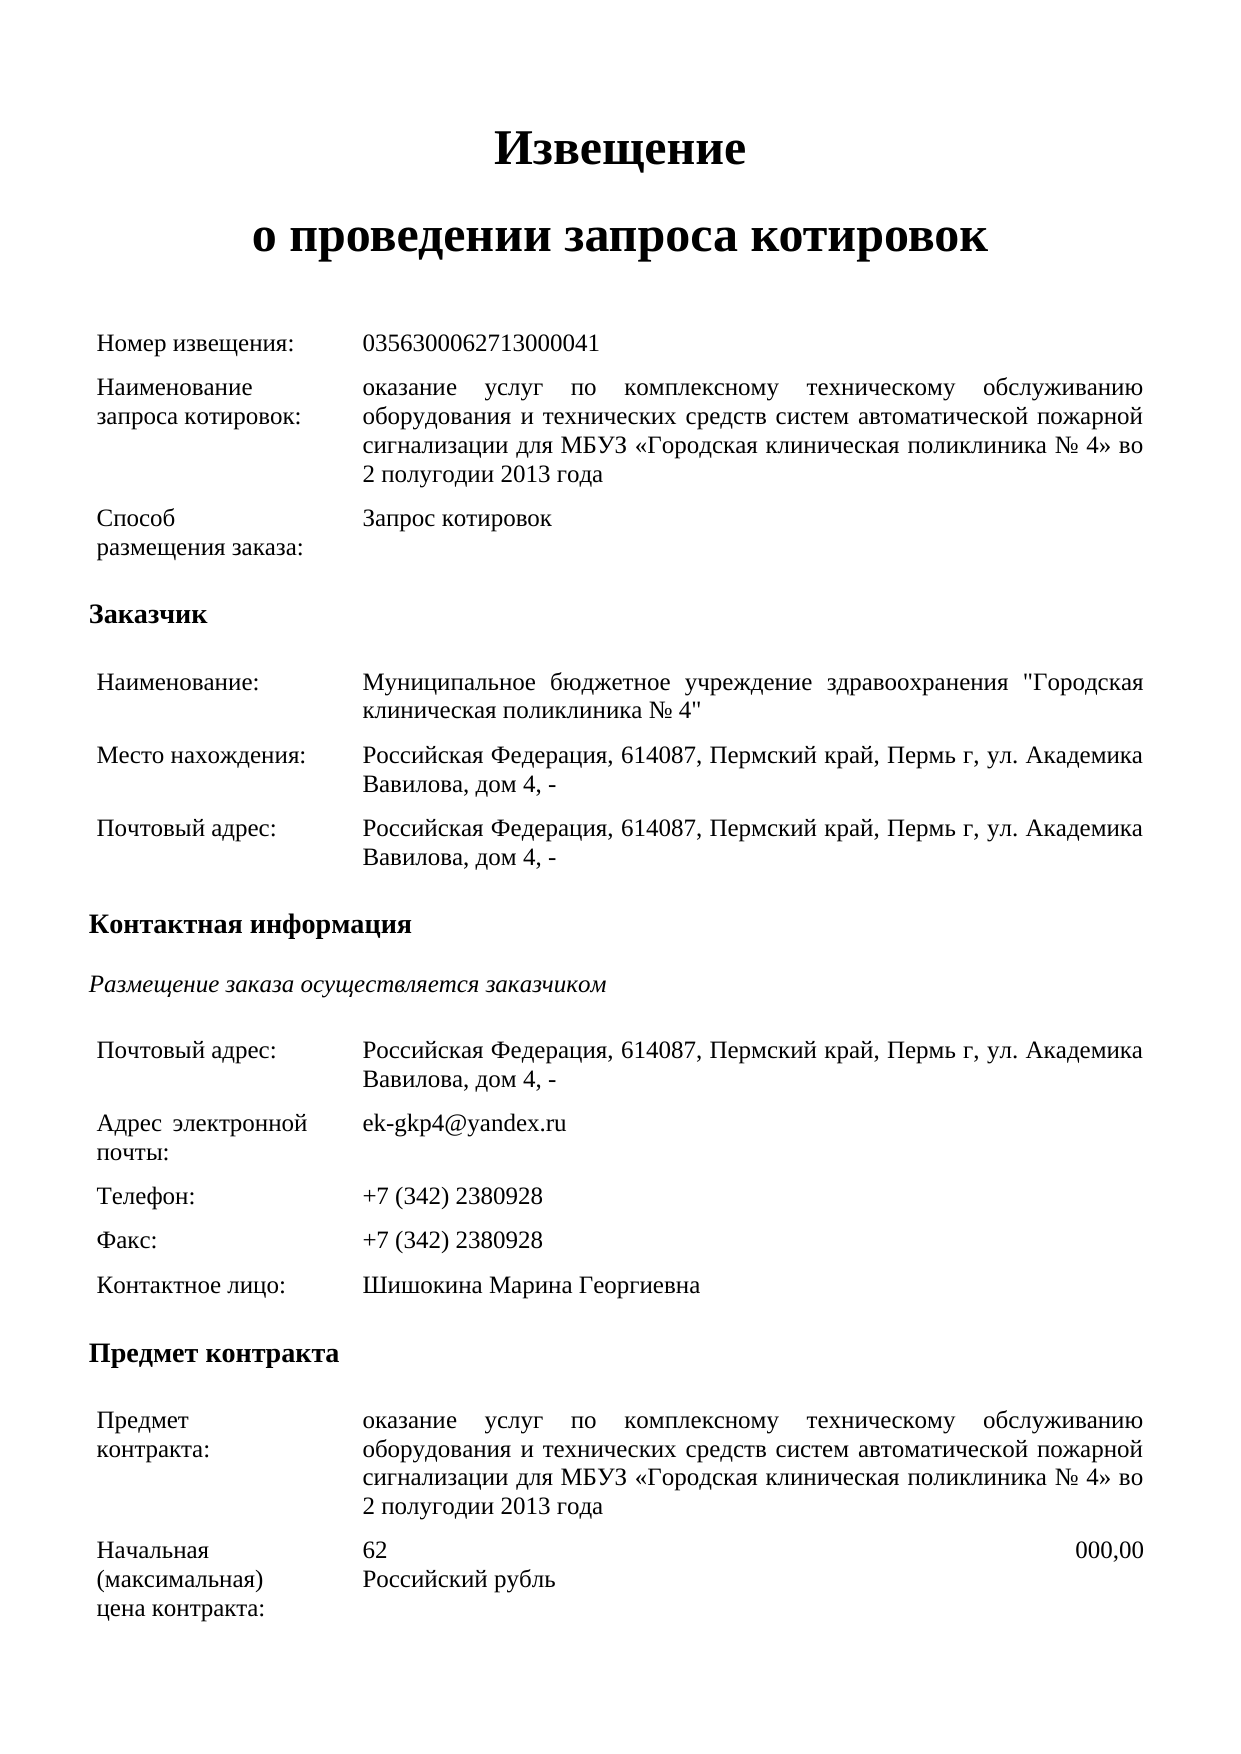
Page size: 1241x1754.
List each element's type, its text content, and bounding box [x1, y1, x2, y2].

text Предмет контракта [89, 1336, 1152, 1368]
table_cell Факс: [89, 1218, 354, 1262]
table_cell ek-gkp4@yandex.ru [354, 1100, 1152, 1173]
table_cell оказание услуг по комплексному техническому обслуживанию оборудования и технических средств систем автоматической пожарной сигнализации для МБУЗ «Городская клиническая поликлиника № 4» во 2 полугодии 2013 года [354, 365, 1152, 495]
table_header Почтовый адрес: [89, 1027, 354, 1100]
table_header 0356300062713000041 [354, 320, 1152, 364]
table_header оказание услуг по комплексному техническому обслуживанию оборудования и технических средств систем автоматической пожарной сигнализации для МБУЗ «Городская клиническая поликлиника № 4» во 2 полугодии 2013 года [354, 1397, 1152, 1528]
table_cell 62 000,00 Российский рубль [354, 1528, 1152, 1630]
table_cell Контактное лицо: [89, 1262, 354, 1306]
table_header Номер извещения: [89, 320, 354, 364]
text Заказчик [89, 597, 1152, 630]
table_header Муниципальное бюджетное учреждение здравоохранения "Городская клиническая поликлиника № 4" [354, 659, 1152, 732]
table_header Наименование: [89, 659, 354, 732]
table_header Российская Федерация, 614087, Пермский край, Пермь г, ул. Академика Вавилова, дом 4, - [354, 1027, 1152, 1100]
text о проведении запроса котировок [89, 205, 1152, 262]
table_header Предмет контракта: [89, 1397, 354, 1528]
table_cell Российская Федерация, 614087, Пермский край, Пермь г, ул. Академика Вавилова, дом 4, - [354, 805, 1152, 878]
table_cell Шишокина Марина Георгиевна [354, 1262, 1152, 1306]
table_cell Запрос котировок [354, 495, 1152, 568]
table_cell Почтовый адрес: [89, 805, 354, 878]
table_cell +7 (342) 2380928 [354, 1173, 1152, 1218]
table_cell Место нахождения: [89, 732, 354, 805]
text Извещение [89, 118, 1152, 176]
text Контактная информация [89, 908, 1152, 940]
table_cell Наименование запроса котировок: [89, 365, 354, 495]
table_cell +7 (342) 2380928 [354, 1218, 1152, 1262]
table_cell Российская Федерация, 614087, Пермский край, Пермь г, ул. Академика Вавилова, дом 4, - [354, 732, 1152, 805]
table_cell Адрес электронной почты: [89, 1100, 354, 1173]
table_cell Телефон: [89, 1173, 354, 1218]
table_cell Начальная (максимальная) цена контракта: [89, 1528, 354, 1630]
text Размещение заказа осуществляется заказчиком [89, 969, 1152, 998]
table_cell Способ размещения заказа: [89, 495, 354, 568]
